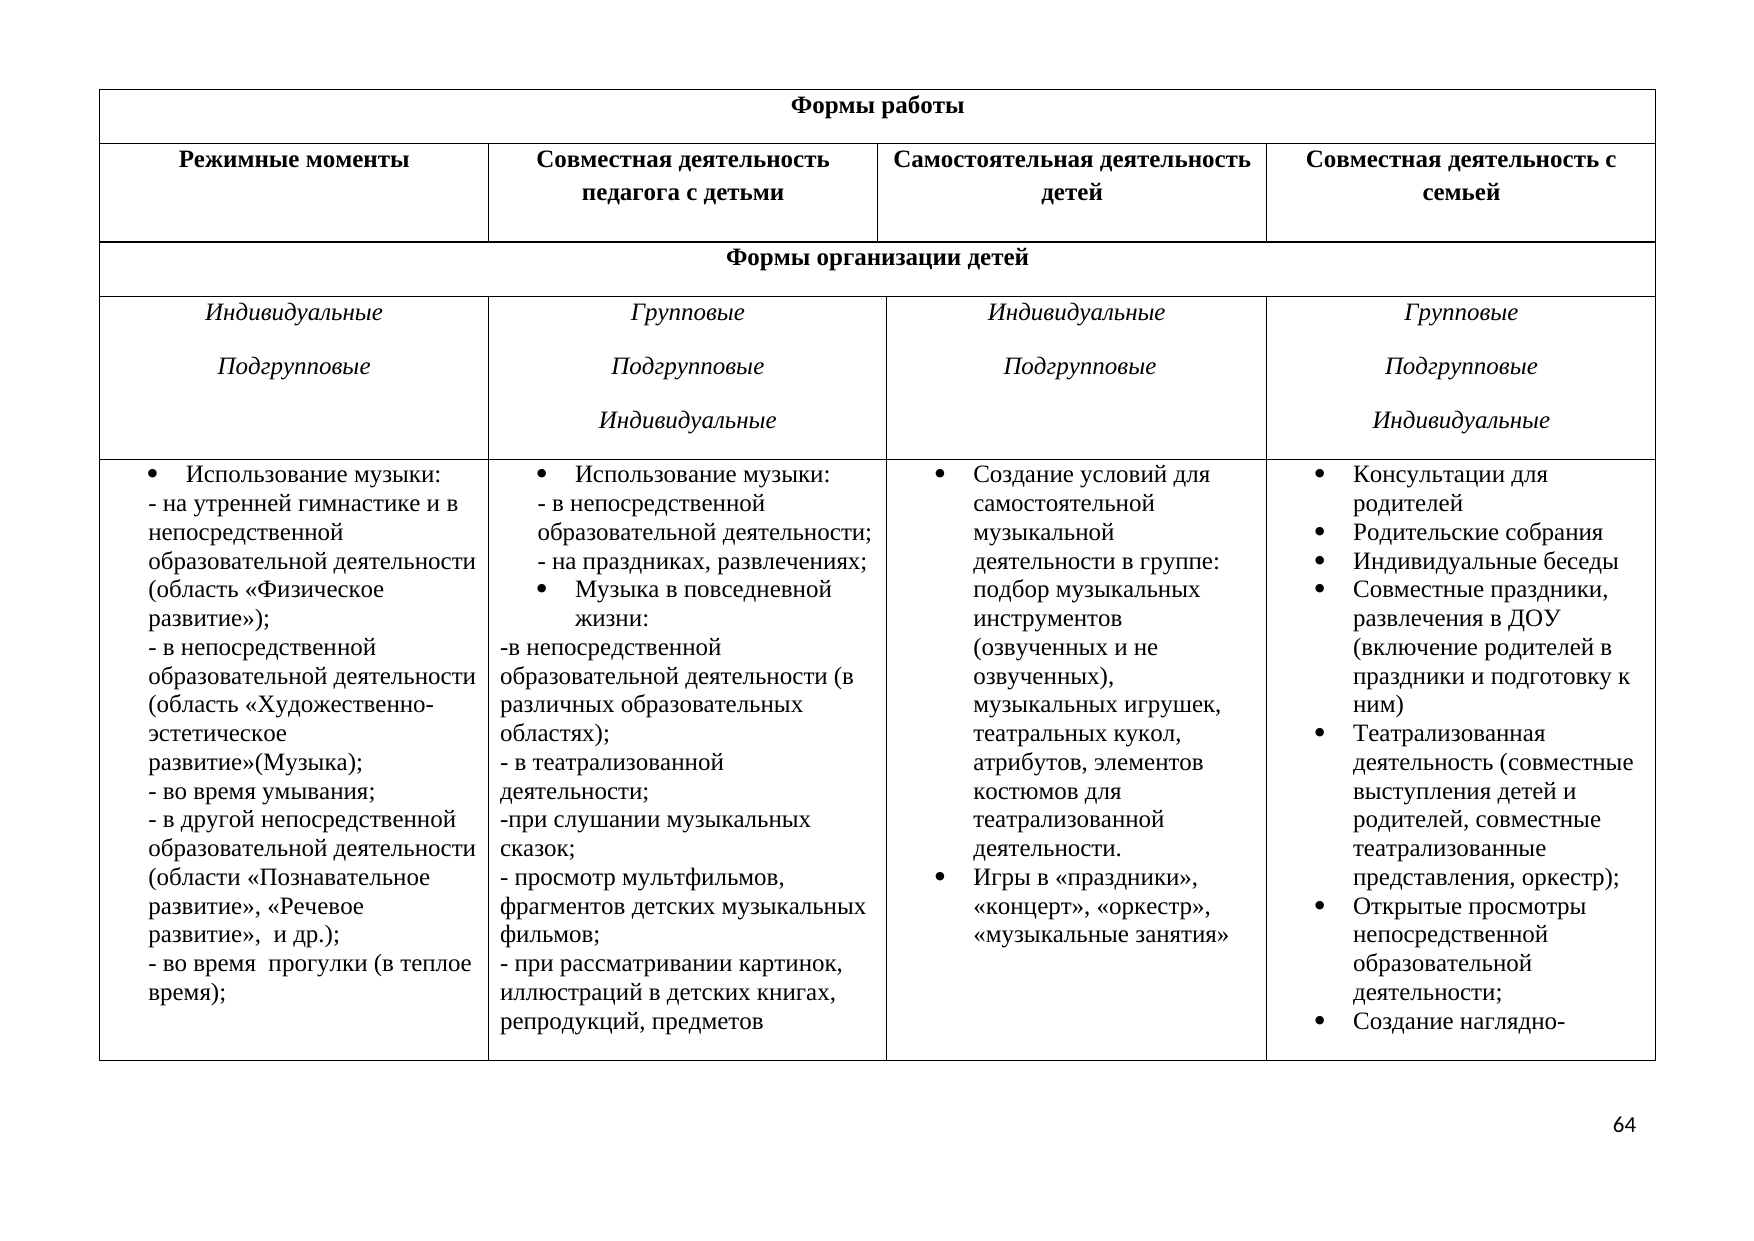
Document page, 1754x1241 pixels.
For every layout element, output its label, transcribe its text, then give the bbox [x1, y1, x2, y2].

table_cell Индивидуальные Подгрупповые [887, 297, 1266, 458]
table_cell Формы организации детей [100, 243, 1655, 296]
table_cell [887, 460, 1266, 1060]
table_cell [1267, 460, 1655, 1060]
table_cell Режимные моменты [100, 144, 488, 241]
table_cell Совместная деятельность педагога с детьми [489, 144, 877, 241]
table_header Формы работы [100, 90, 1655, 143]
table_cell Совместная деятельность с семьей [1267, 144, 1655, 241]
table_cell Групповые Подгрупповые Индивидуальные [489, 297, 886, 458]
table_cell Самостоятельная деятельность детей [878, 144, 1266, 241]
table_cell Индивидуальные Подгрупповые [100, 297, 488, 458]
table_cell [489, 460, 886, 1060]
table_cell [100, 460, 488, 1060]
table_cell Групповые Подгрупповые Индивидуальные [1267, 297, 1655, 458]
